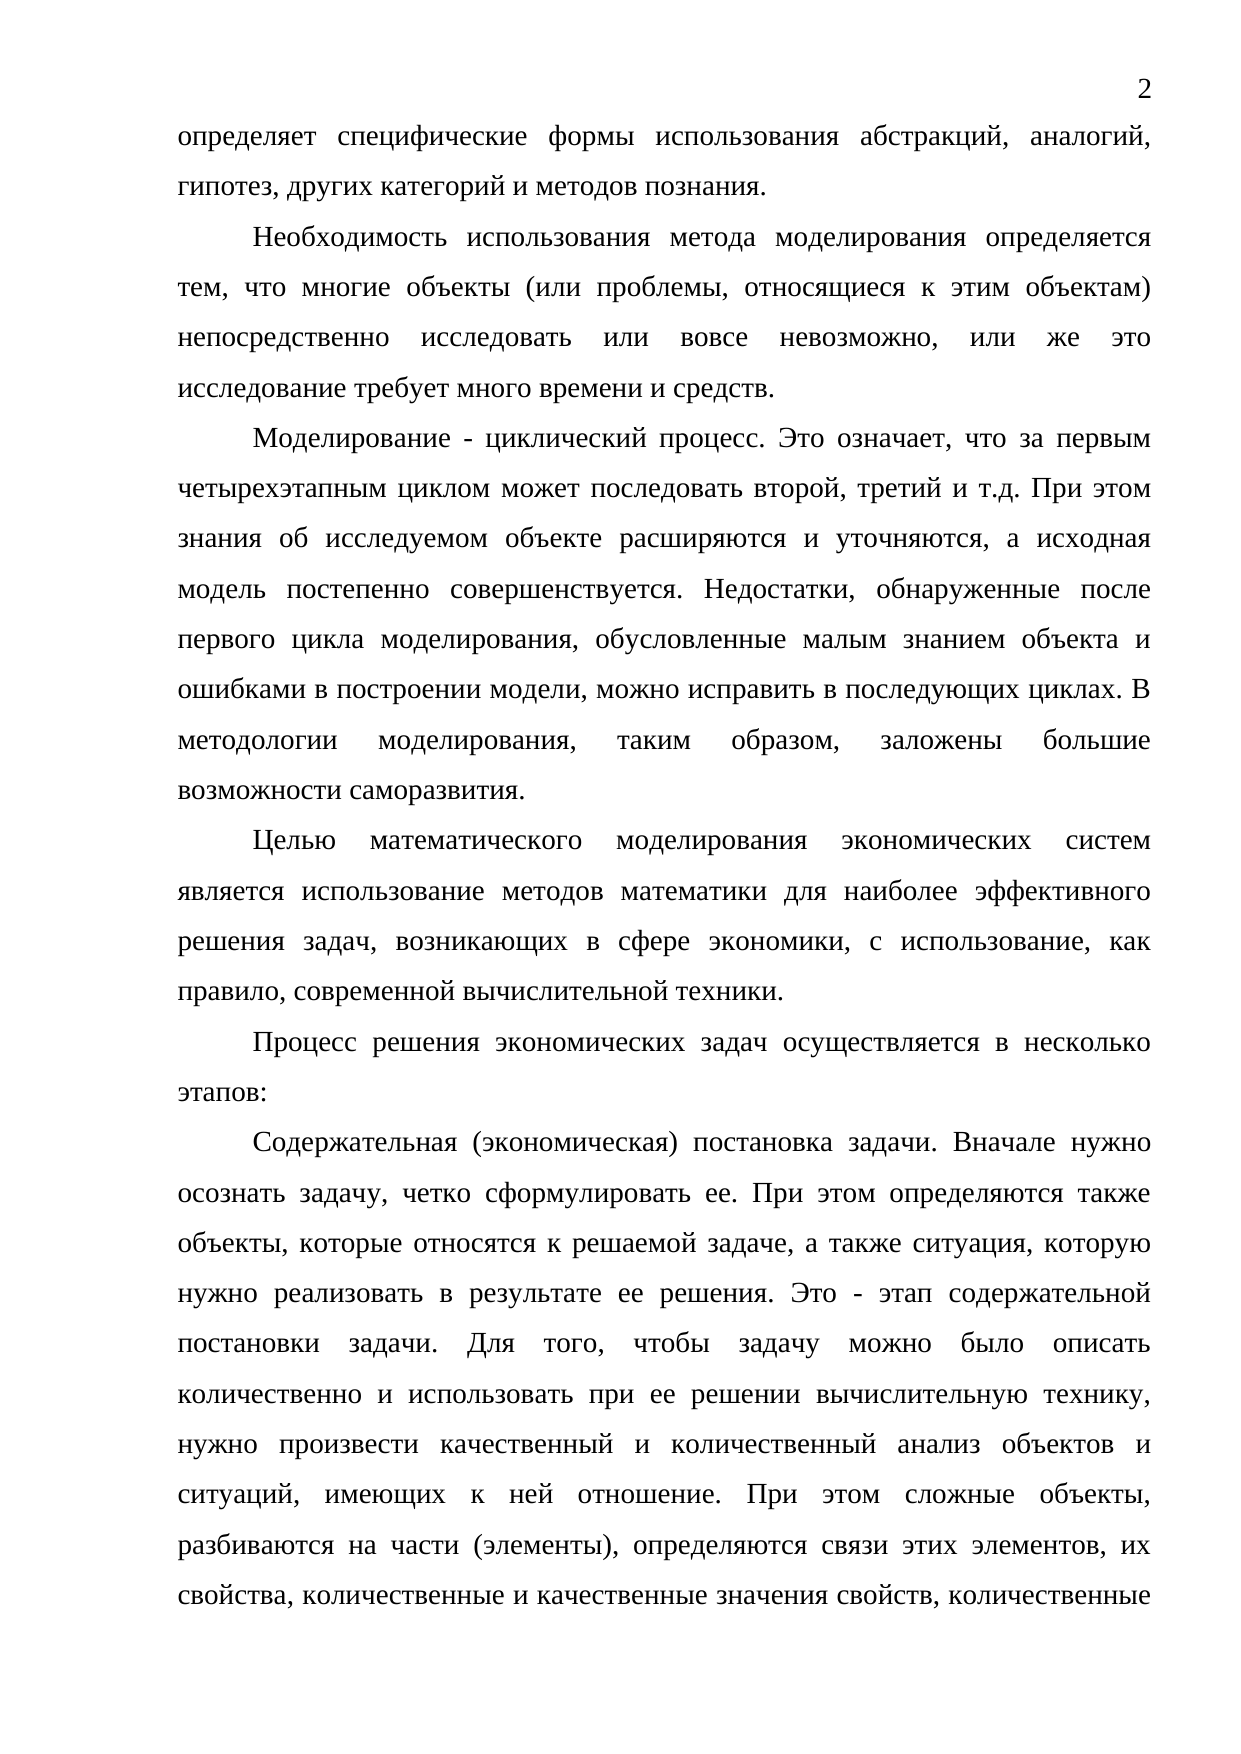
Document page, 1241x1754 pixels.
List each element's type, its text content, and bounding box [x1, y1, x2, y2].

text Процесс решения экономических задач осуществляется в несколько этапов: [177, 1024, 1152, 1108]
text Необходимость использования метода моделирования определяется тем, что многие объекты (или проблемы, относящиеся к этим объектам) непосредственно исследовать или вовсе невозможно, или же это исследование требует много времени и средств. [177, 219, 1152, 403]
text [177, 1124, 1152, 1611]
text Моделирование - циклический процесс. Это означает, что за первым четырехэтапным циклом может последовать второй, третий и т.д. При этом знания об исследуемом объекте расширяются и уточняются, а исходная модель постепенно совершенствуется. Недостатки, обнаруженные после первого цикла моделирования, обусловленные малым знанием объекта и ошибками в построении модели, можно исправить в последующих циклах. В методологии моделирования, таким образом, заложены большие возможности саморазвития. [177, 420, 1152, 806]
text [177, 118, 1152, 202]
text Целью математического моделирования экономических систем является использование методов математики для наиболее эффективного решения задач, возникающих в сфере экономики, с использование, как правило, современной вычислительной техники. [177, 822, 1152, 1007]
